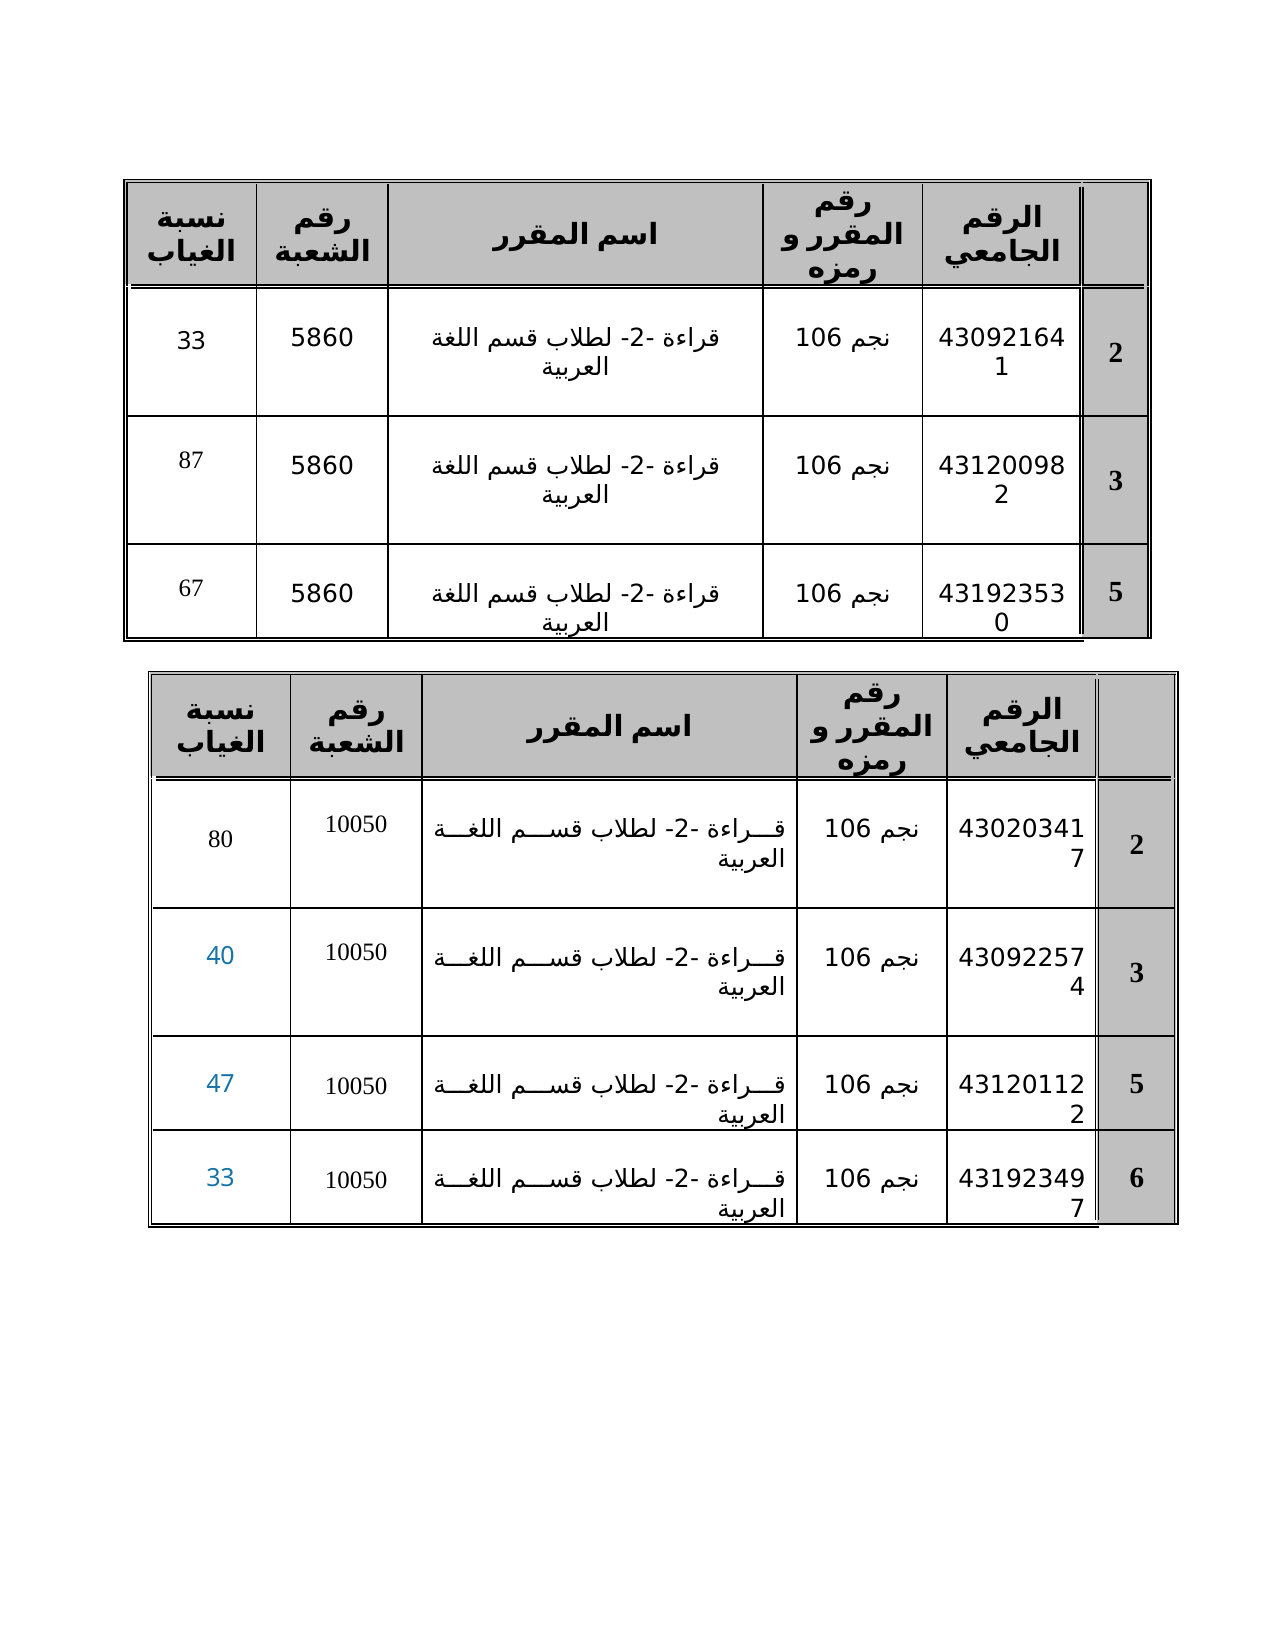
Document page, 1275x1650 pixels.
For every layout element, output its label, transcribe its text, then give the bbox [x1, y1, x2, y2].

table_header نسبة الغياب [152, 675, 290, 776]
table_cell 2 [1082, 284, 1149, 415]
table_cell نجم 106 [764, 545, 922, 637]
table_cell 431201122 [948, 1037, 1095, 1129]
table_cell 431923530 [923, 545, 1082, 637]
table_header رقم المقرر و رمزه [764, 183, 922, 284]
table_cell 5 [1099, 1037, 1174, 1129]
table_header [1082, 183, 1147, 284]
table_cell نجم 106 [764, 289, 922, 415]
table_cell قراءة -2- لطلاب قسم اللغة العربية [389, 545, 762, 637]
table_cell 87 [128, 417, 256, 543]
table_header رقم الشعبة [291, 675, 421, 776]
table_cell نجم 106 [764, 417, 922, 543]
table_cell 6 [1097, 1131, 1174, 1223]
table_cell 10050 [291, 781, 421, 907]
table_cell 10050 [291, 1131, 421, 1223]
table_header نسبة الغياب [128, 183, 256, 284]
table_cell 40 [152, 908, 290, 1035]
table_cell 33 [152, 1130, 290, 1223]
table_cell 47 [152, 1036, 290, 1129]
table_cell نجم 106 [798, 781, 946, 907]
table_cell 5860 [257, 417, 387, 543]
table_cell قراءة -2- لطلاب قسم اللغة العربية [423, 1131, 796, 1223]
table_cell 430921641 [923, 289, 1079, 415]
table_cell 67 [128, 545, 256, 637]
table_cell 33 [125, 284, 256, 415]
table_header اسم المقرر [423, 675, 796, 776]
table_cell 430203417 [948, 781, 1095, 907]
table_cell 5860 [257, 289, 387, 415]
table_cell 3 [1099, 909, 1174, 1035]
table_cell 5 [1082, 545, 1147, 637]
table_cell نجم 106 [798, 1037, 946, 1129]
table_cell 2 [1097, 776, 1176, 907]
table_cell 5860 [257, 545, 387, 637]
table_cell 431923497 [948, 1131, 1097, 1223]
table_cell 10050 [291, 1037, 421, 1129]
table_cell 430922574 [948, 909, 1095, 1035]
table_header رقم المقرر و رمزه [798, 675, 946, 776]
table_cell قراءة -2- لطلاب قسم اللغة العربية [423, 1037, 796, 1129]
table_cell 80 [150, 776, 290, 907]
table_cell نجم 106 [798, 1131, 946, 1223]
table_cell 431200982 [923, 417, 1079, 543]
table_cell نجم 106 [798, 909, 946, 1035]
table_cell 3 [1084, 417, 1147, 543]
table_header الرقم الجامعي [947, 672, 1097, 776]
table_cell قراءة -2- لطلاب قسم اللغة العربية [389, 417, 762, 543]
table_header رقم الشعبة [257, 183, 388, 284]
table_header اسم المقرر [389, 183, 763, 284]
table_cell 10050 [291, 909, 421, 1035]
table_cell قراءة -2- لطلاب قسم اللغة العربية [389, 289, 762, 415]
table_header الرقم الجامعي [922, 180, 1082, 284]
table_cell قراءة -2- لطلاب قسم اللغة العربية [423, 781, 796, 907]
table_cell قراءة -2- لطلاب قسم اللغة العربية [423, 909, 796, 1035]
table_header [1097, 675, 1174, 776]
